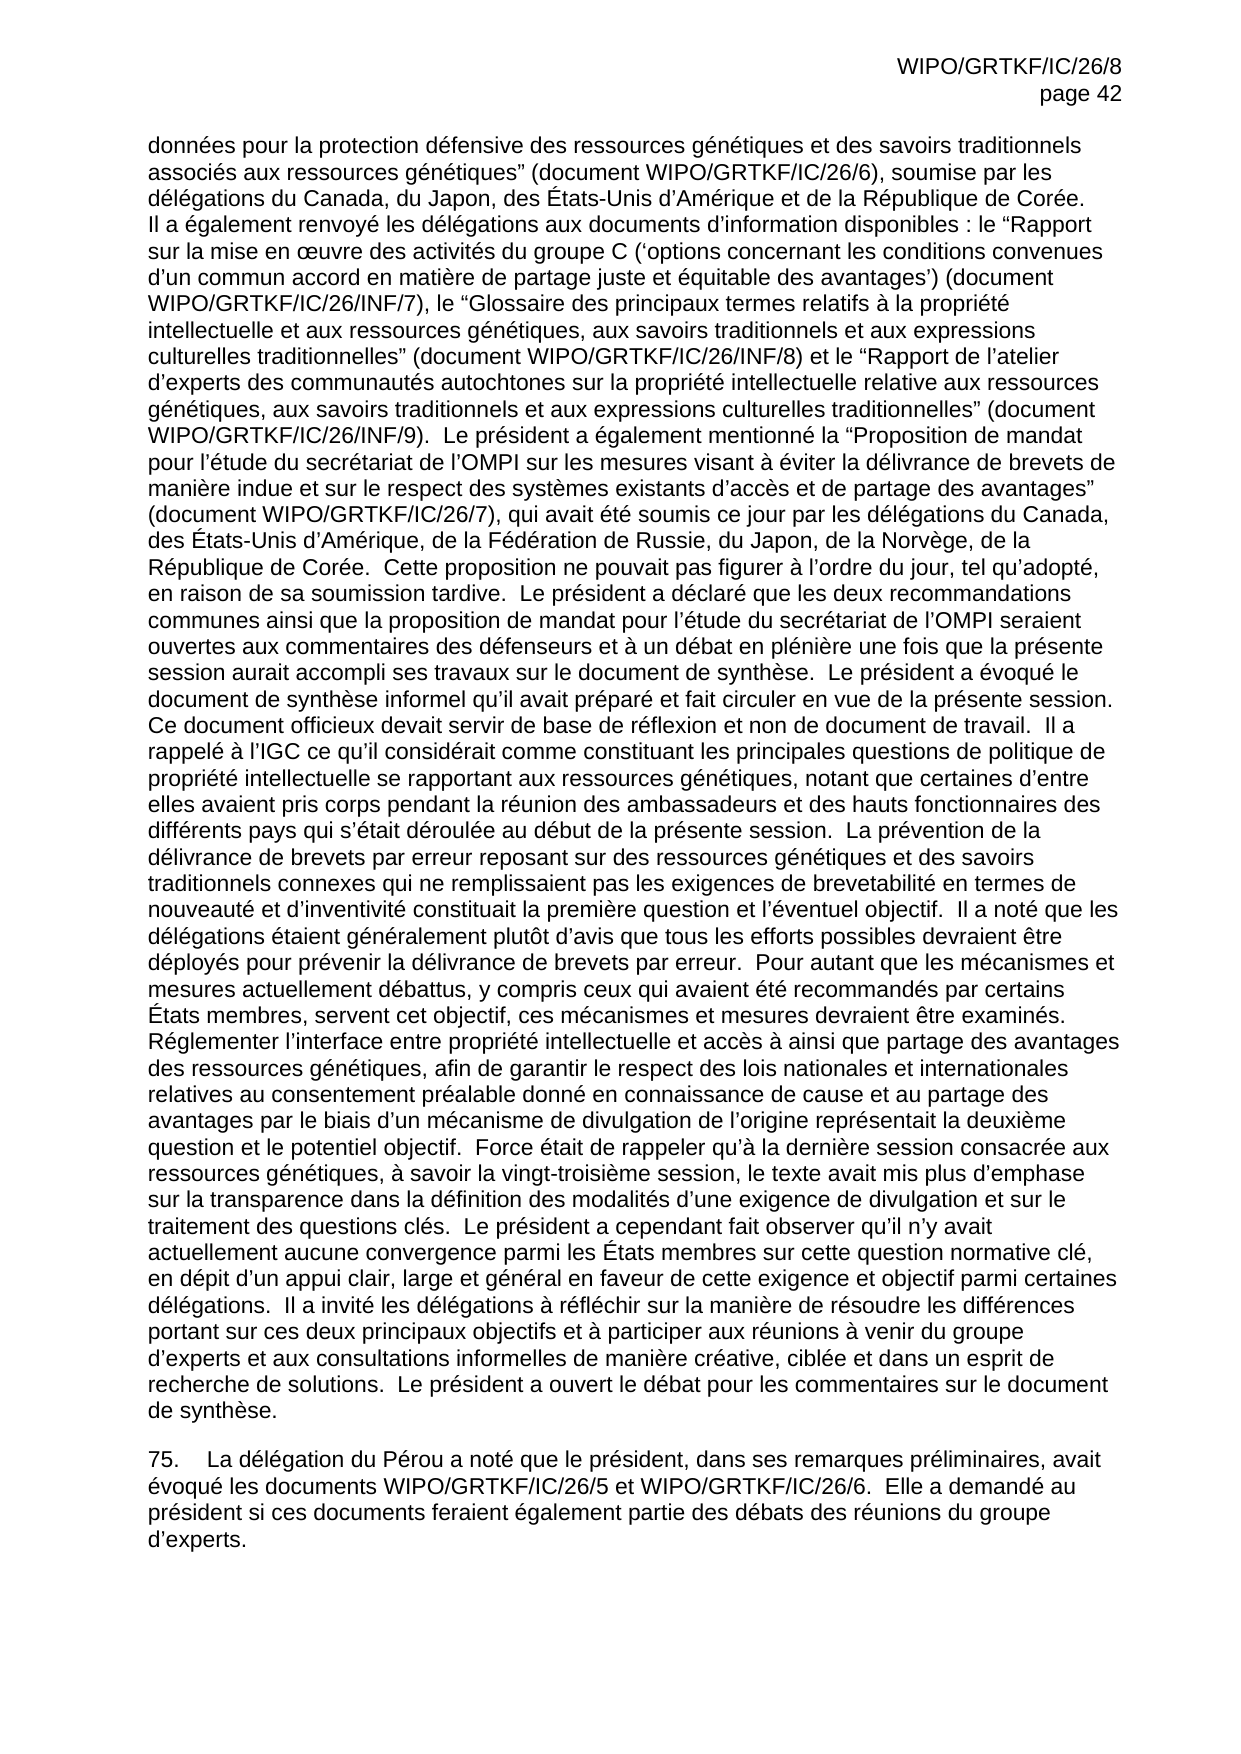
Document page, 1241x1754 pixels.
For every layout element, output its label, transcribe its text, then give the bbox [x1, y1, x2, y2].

list La délégation du Pérou a noté que le président, dans ses remarques préliminaires, avait évoqué les documents WIPO/GRTKF/IC/26/5 et WIPO/GRTKF/IC/26/6. Elle a demandé au président si ces documents feraient également partie des débats des réunions du groupe d’experts. [148, 1446, 1122, 1552]
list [148, 132, 1122, 1423]
